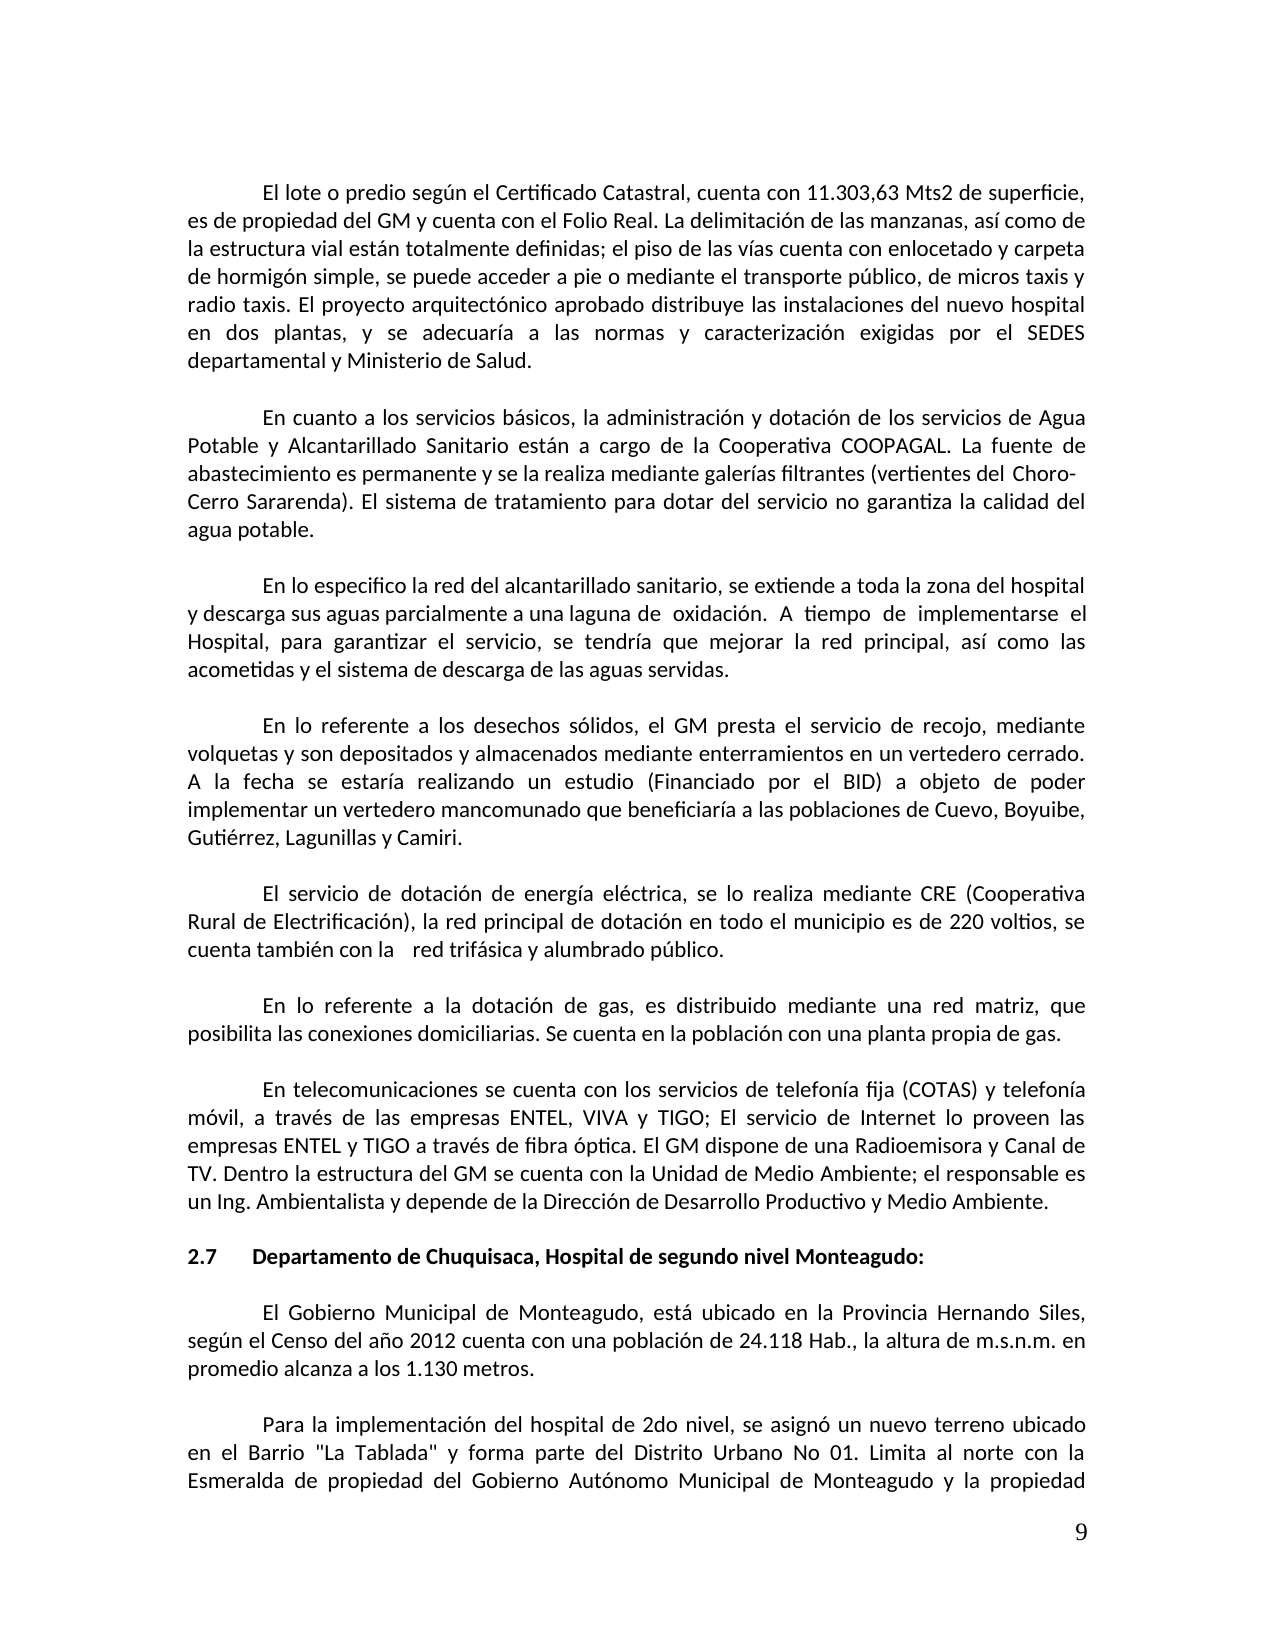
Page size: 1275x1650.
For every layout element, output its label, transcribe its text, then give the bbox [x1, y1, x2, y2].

text El lote o predio según el Certificado Catastral, cuenta con 11.303,63 Mts2 de superficie, es de propiedad del GM y cuenta con el Folio Real. La delimitación de las manzanas, así como de la estructura vial están totalmente definidas; el piso de las vías cuenta con enlocetado y carpeta de hormigón simple, se puede acceder a pie o mediante el transporte público, de micros taxis y radio taxis. El proyecto arquitectónico aprobado distribuye las instalaciones del nuevo hospital en dos plantas, y se adecuaría a las normas y caracterización exigidas por el SEDES departamental y Ministerio de Salud. [187, 178, 1087, 374]
list 2.7 Departamento de Chuquisaca, Hospital de segundo nivel Monteagudo: [187, 1242, 1087, 1270]
text En lo referente a los desechos sólidos, el GM presta el servicio de recojo, mediante volquetas y son depositados y almacenados mediante enterramientos en un vertedero cerrado. A la fecha se estaría realizando un estudio (Financiado por el BID) a objeto de poder implementar un vertedero mancomunado que beneficiaría a las poblaciones de Cuevo, Boyuibe, Gutiérrez, Lagunillas y Camiri. [187, 711, 1087, 851]
text El Gobierno Municipal de Monteagudo, está ubicado en la Provincia Hernando Siles, según el Censo del año 2012 cuenta con una población de 24.118 Hab., la altura de m.s.n.m. en promedio alcanza a los 1.130 metros. [187, 1298, 1087, 1382]
text El servicio de dotación de energía eléctrica, se lo realiza mediante CRE (Cooperativa Rural de Electrificación), la red principal de dotación en todo el municipio es de 220 voltios, se cuenta también con la red trifásica y alumbrado público. [187, 879, 1087, 963]
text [187, 1410, 1087, 1494]
text En cuanto a los servicios básicos, la administración y dotación de los servicios de Agua Potable y Alcantarillado Sanitario están a cargo de la Cooperativa COOPAGAL. La fuente de abastecimiento es permanente y se la realiza mediante galerías filtrantes (vertientes del Choro-Cerro Sararenda). El sistema de tratamiento para dotar del servicio no garantiza la calidad del agua potable. [187, 403, 1087, 543]
text En telecomunicaciones se cuenta con los servicios de telefonía fija (COTAS) y telefonía móvil, a través de las empresas ENTEL, VIVA y TIGO; El servicio de Internet lo proveen las empresas ENTEL y TIGO a través de fibra óptica. El GM dispone de una Radioemisora y Canal de TV. Dentro la estructura del GM se cuenta con la Unidad de Medio Ambiente; el responsable es un Ing. Ambientalista y depende de la Dirección de Desarrollo Productivo y Medio Ambiente. [187, 1075, 1087, 1216]
text En lo especifico la red del alcantarillado sanitario, se extiende a toda la zona del hospital y descarga sus aguas parcialmente a una laguna de oxidación. A tiempo de implementarse el Hospital, para garantizar el servicio, se tendría que mejorar la red principal, así como las acometidas y el sistema de descarga de las aguas servidas. [187, 571, 1087, 683]
text En lo referente a la dotación de gas, es distribuido mediante una red matriz, que posibilita las conexiones domiciliarias. Se cuenta en la población con una planta propia de gas. [187, 991, 1087, 1047]
